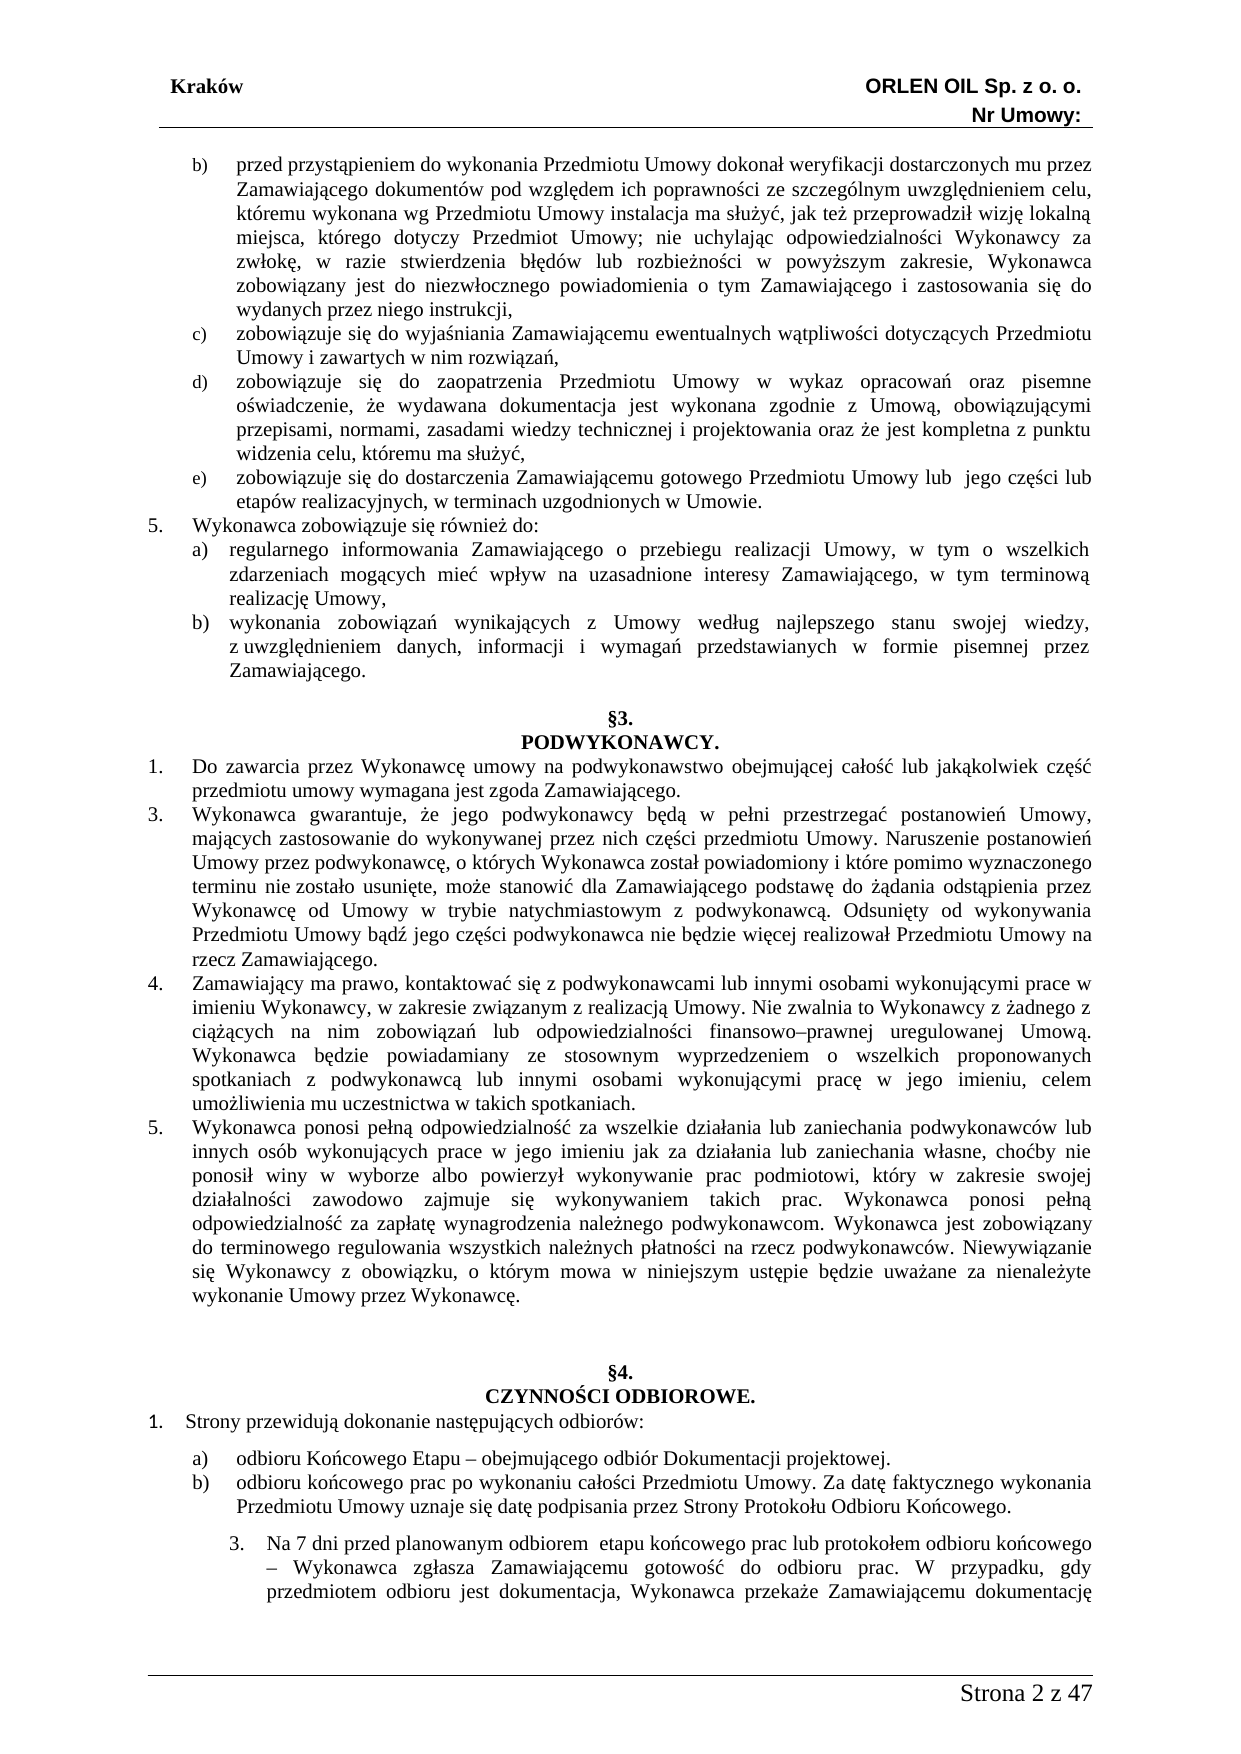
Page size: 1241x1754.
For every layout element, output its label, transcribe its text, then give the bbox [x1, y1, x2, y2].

list Do zawarcia przez Wykonawcę umowy na podwykonawstwo obejmującej całość lub jakąkolwiek część przedmiotu umowy wymagana jest zgoda Zamawiającego. [148, 754, 1093, 802]
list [229, 1531, 1093, 1603]
list odbioru Końcowego Etapu – obejmującego odbiór Dokumentacji projektowej. [192, 1446, 1093, 1470]
list zobowiązuje się do dostarczenia Zamawiającemu gotowego Przedmiotu Umowy lub jego części lub etapów realizacyjnych, w terminach uzgodnionych w Umowie. [192, 465, 1093, 513]
text §4. [148, 1360, 1093, 1384]
list Wykonawca gwarantuje, że jego podwykonawcy będą w pełni przestrzegać postanowień Umowy, mających zastosowanie do wykonywanej przez nich części przedmiotu Umowy. Naruszenie postanowień Umowy przez podwykonawcę, o których Wykonawca został powiadomiony i które pomimo wyznaczonego terminu nie zostało usunięte, może stanowić dla Zamawiającego podstawę do żądania odstąpienia przez Wykonawcę od Umowy w trybie natychmiastowym z podwykonawcą. Odsunięty od wykonywania Przedmiotu Umowy bądź jego części podwykonawca nie będzie więcej realizował Przedmiotu Umowy na rzecz Zamawiającego. [148, 802, 1093, 971]
list odbioru końcowego prac po wykonaniu całości Przedmiotu Umowy. Za datę faktycznego wykonania Przedmiotu Umowy uznaje się datę podpisania przez Strony Protokołu Odbioru Końcowego. [192, 1470, 1093, 1518]
list Strony przewidują dokonanie następujących odbiorów: [148, 1408, 1093, 1434]
list zobowiązuje się do zaopatrzenia Przedmiotu Umowy w wykaz opracowań oraz pisemne oświadczenie, że wydawana dokumentacja jest wykonana zgodnie z Umową, obowiązującymi przepisami, normami, zasadami wiedzy technicznej i projektowania oraz że jest kompletna z punktu widzenia celu, któremu ma służyć, [192, 369, 1093, 465]
list regularnego informowania Zamawiającego o przebiegu realizacji Umowy, w tym o wszelkich zdarzeniach mogących mieć wpływ na uzasadnione interesy Zamawiającego, w tym terminową realizację Umowy, [192, 537, 1090, 609]
list przed przystąpieniem do wykonania Przedmiotu Umowy dokonał weryfikacji dostarczonych mu przez Zamawiającego dokumentów pod względem ich poprawności ze szczególnym uwzględnieniem celu, któremu wykonana wg Przedmiotu Umowy instalacja ma służyć, jak też przeprowadził wizję lokalną miejsca, którego dotyczy Przedmiot Umowy; nie uchylając odpowiedzialności Wykonawcy za zwłokę, w razie stwierdzenia błędów lub rozbieżności w powyższym zakresie, Wykonawca zobowiązany jest do niezwłocznego powiadomienia o tym Zamawiającego i zastosowania się do wydanych przez niego instrukcji, [192, 152, 1093, 321]
subtitle Podwykonawcy. [148, 730, 1093, 754]
list Zamawiający ma prawo, kontaktować się z podwykonawcami lub innymi osobami wykonującymi prace w imieniu Wykonawcy, w zakresie związanym z realizacją Umowy. Nie zwalnia to Wykonawcy z żadnego z ciążących na nim zobowiązań lub odpowiedzialności finansowo–prawnej uregulowanej Umową. Wykonawca będzie powiadamiany ze stosownym wyprzedzeniem o wszelkich proponowanych spotkaniach z podwykonawcą lub innymi osobami wykonującymi pracę w jego imieniu, celem umożliwienia mu uczestnictwa w takich spotkaniach. [148, 971, 1093, 1115]
subtitle CZYNNOŚCI ODBIOROWE. [148, 1384, 1093, 1408]
list wykonania zobowiązań wynikających z Umowy według najlepszego stanu swojej wiedzy, z uwzględnieniem danych, informacji i wymagań przedstawianych w formie pisemnej przez Zamawiającego. [192, 609, 1090, 682]
list Wykonawca zobowiązuje się również do: [148, 513, 1090, 537]
text §3. [148, 706, 1093, 730]
list Wykonawca ponosi pełną odpowiedzialność za wszelkie działania lub zaniechania podwykonawców lub innych osób wykonujących prace w jego imieniu jak za działania lub zaniechania własne, choćby nie ponosił winy w wyborze albo powierzył wykonywanie prac podmiotowi, który w zakresie swojej działalności zawodowo zajmuje się wykonywaniem takich prac. Wykonawca ponosi pełną odpowiedzialność za zapłatę wynagrodzenia należnego podwykonawcom. Wykonawca jest zobowiązany do terminowego regulowania wszystkich należnych płatności na rzecz podwykonawców. Niewywiązanie się Wykonawcy z obowiązku, o którym mowa w niniejszym ustępie będzie uważane za nienależyte wykonanie Umowy przez Wykonawcę. [148, 1115, 1093, 1307]
list zobowiązuje się do wyjaśniania Zamawiającemu ewentualnych wątpliwości dotyczących Przedmiotu Umowy i zawartych w nim rozwiązań, [192, 321, 1093, 369]
